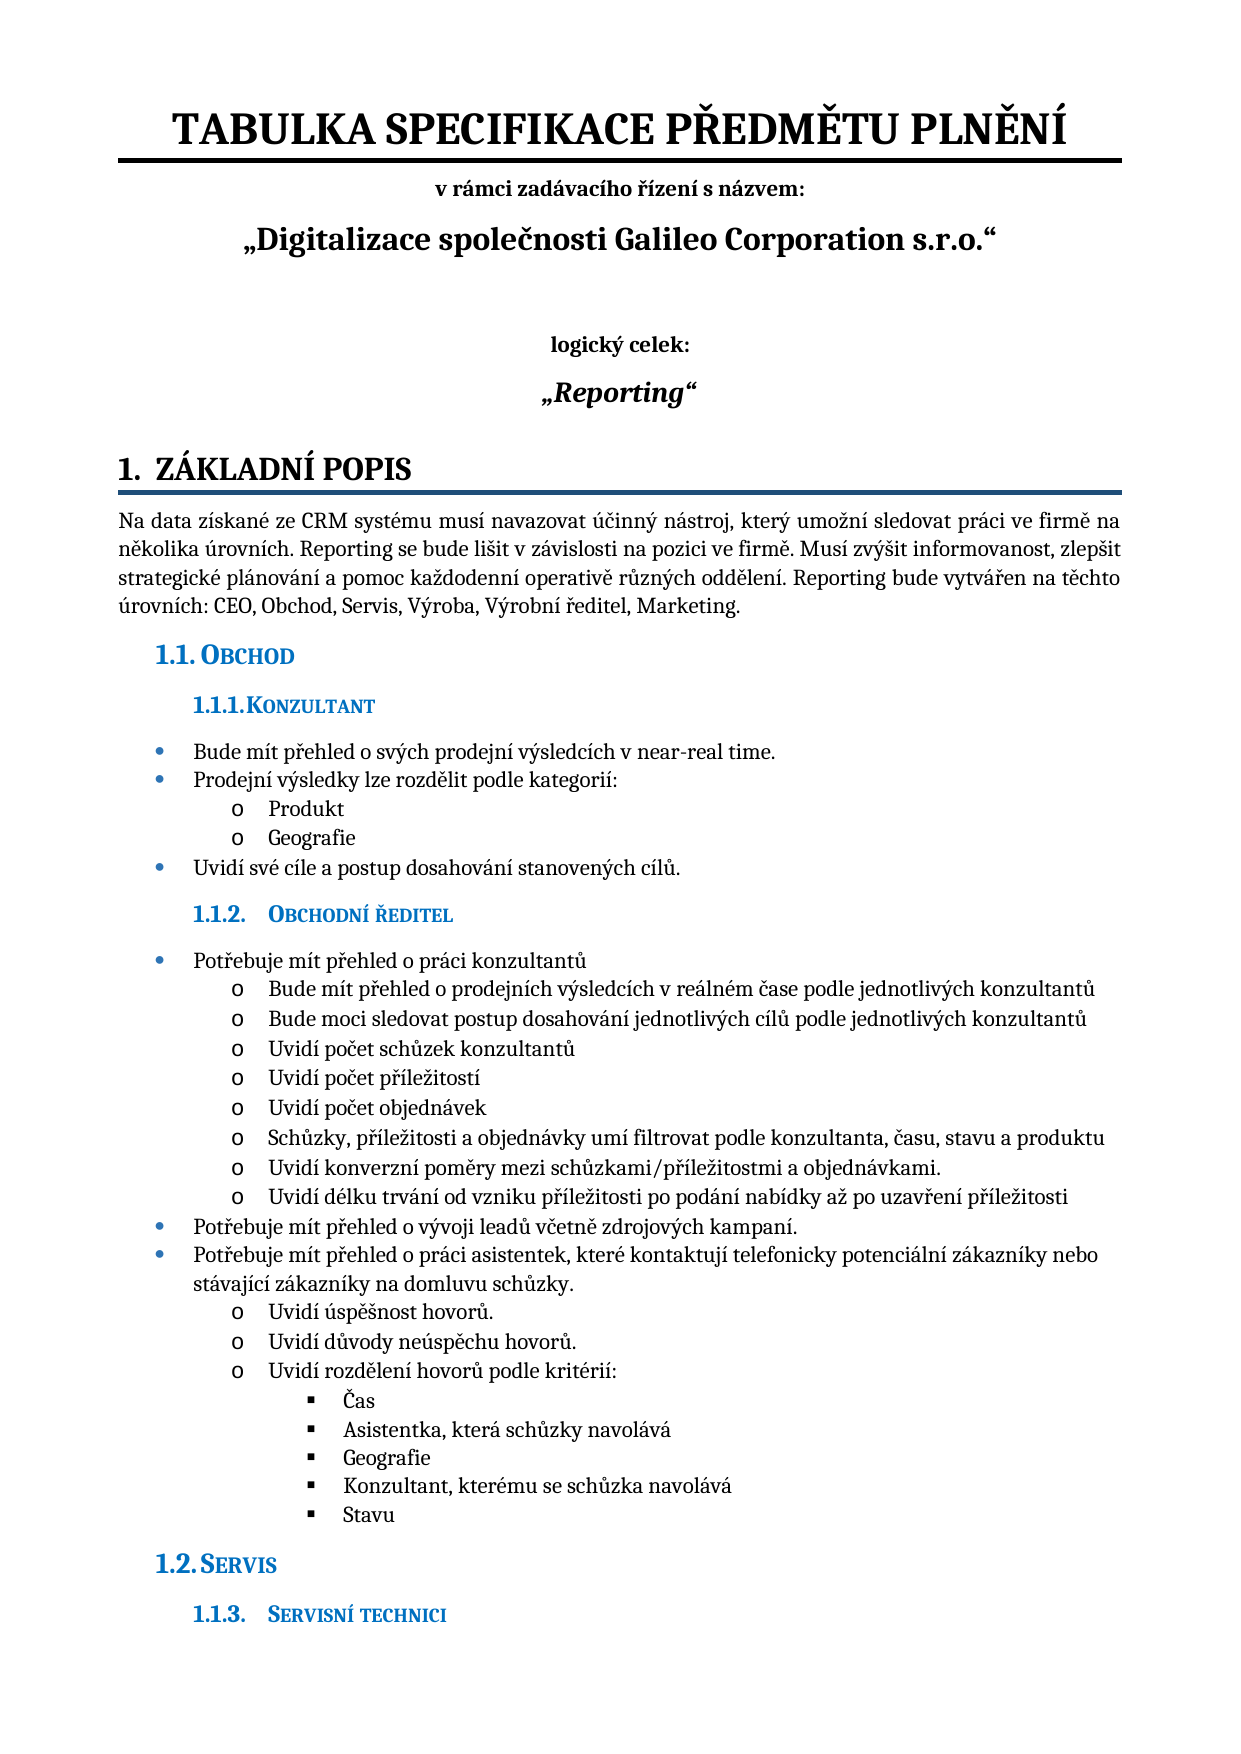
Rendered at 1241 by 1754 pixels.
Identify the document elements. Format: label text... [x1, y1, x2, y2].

list Uvidí své cíle a postup dosahování stanovených cílů. [156, 855, 1122, 881]
list Geografie [306, 1445, 1122, 1471]
list Uvidí počet příležitostí [231, 1065, 1122, 1093]
text TABULKA SPECIFIKACE PŘEDMĚTU PLNĚNÍ [118, 103, 1122, 158]
list Schůzky, příležitosti a objednávky umí filtrovat podle konzultanta, času, stavu a produktu [231, 1124, 1122, 1152]
list Asistentka, která schůzky navolává [306, 1416, 1122, 1443]
text Na data získané ze CRM systému musí navazovat účinný nástroj, který umožní sledovat práci ve firmě na několika úrovních. Reporting se bude lišit v závislosti na pozici ve firmě. Musí zvýšit informovanost, zlepšit strategické plánování a pomoc každodenní operativě různých oddělení. Reporting bude vytvářen na těchto úrovních: CEO, Obchod, Servis, Výroba, Výrobní ředitel, Marketing. [118, 508, 1122, 619]
list Bude mít přehled o svých prodejní výsledcích v near-real time. [156, 739, 1122, 765]
list Čas [306, 1388, 1122, 1414]
list Bude mít přehled o prodejních výsledcích v reálném čase podle jednotlivých konzultantů [231, 976, 1122, 1004]
subtitle ZÁKLADNÍ POPIS [118, 450, 1122, 490]
list Potřebuje mít přehled o práci konzultantů [156, 948, 1122, 974]
list Uvidí počet schůzek konzultantů [231, 1036, 1122, 1063]
text „Digitalizace společnosti Galileo Corporation s.r.o.“ [118, 221, 1122, 259]
list Potřebuje mít přehled o vývoji leadů včetně zdrojových kampaní. [156, 1214, 1122, 1240]
list Potřebuje mít přehled o práci asistentek, které kontaktují telefonicky potenciální zákazníky nebo stávající zákazníky na domluvu schůzky. [156, 1242, 1122, 1297]
subtitle Konzultant [193, 691, 1122, 720]
subtitle Servisní technici [193, 1600, 1122, 1628]
text „Reporting“ [118, 376, 1122, 410]
text v rámci zadávacího řízení s názvem: [118, 175, 1122, 202]
text logický celek: [118, 331, 1122, 358]
list Produkt [231, 796, 1122, 823]
list Uvidí konverzní poměry mezi schůzkami/příležitostmi a objednávkami. [231, 1154, 1122, 1182]
list Uvidí délku trvání od vzniku příležitosti po podání nabídky až po uzavření příležitosti [231, 1184, 1122, 1211]
subtitle Obchodní ředitel [193, 900, 1122, 929]
list Uvidí důvody neúspěchu hovorů. [231, 1329, 1122, 1356]
list Uvidí rozdělení hovorů podle kritérií: [231, 1358, 1122, 1386]
list Geografie [231, 825, 1122, 853]
subtitle Obchod [156, 638, 1122, 672]
list Uvidí úspěšnost hovorů. [231, 1299, 1122, 1326]
subtitle Servis [156, 1547, 1122, 1580]
list Konzultant, kterému se schůzka navolává [306, 1473, 1122, 1500]
list Bude moci sledovat postup dosahování jednotlivých cílů podle jednotlivých konzultantů [231, 1006, 1122, 1033]
list Prodejní výsledky lze rozdělit podle kategorií: [156, 767, 1122, 793]
list Stavu [306, 1502, 1122, 1528]
list Uvidí počet objednávek [231, 1095, 1122, 1122]
